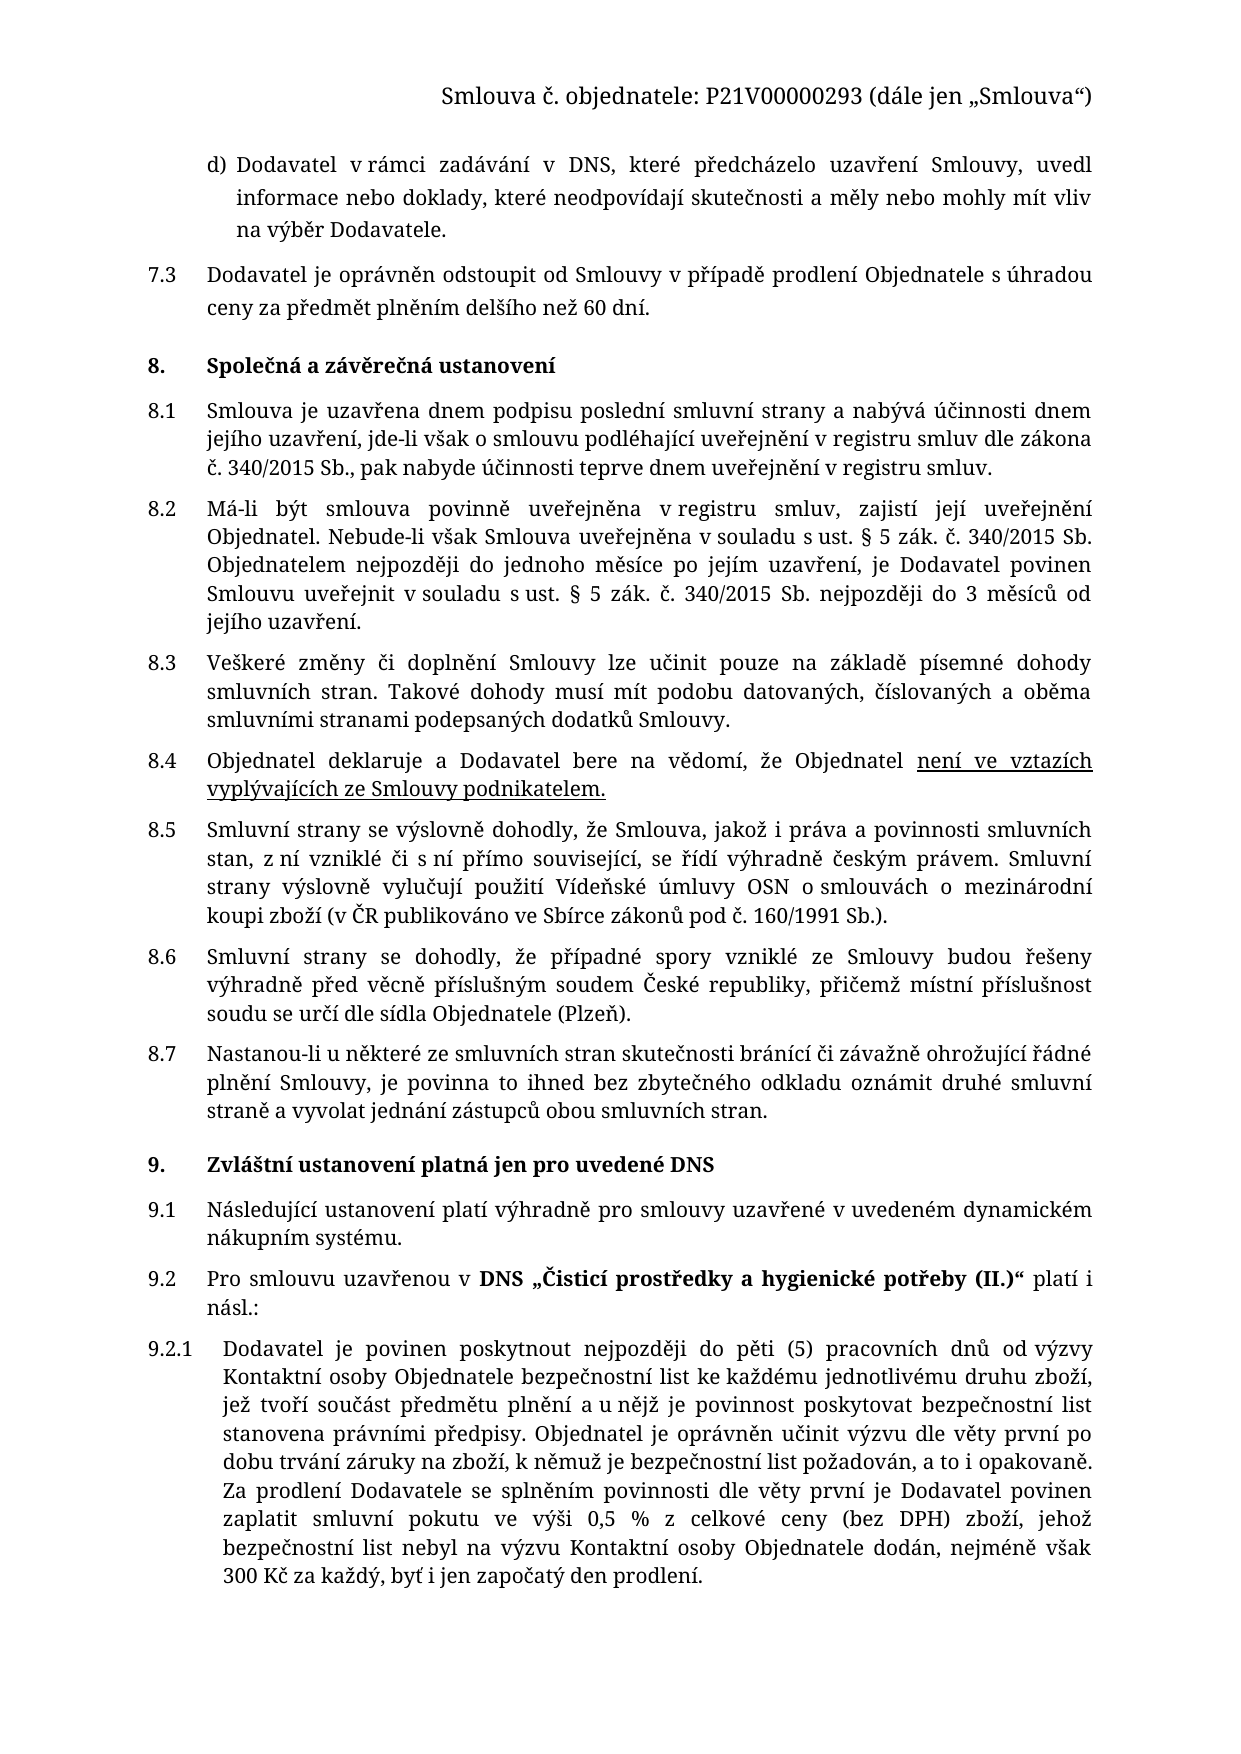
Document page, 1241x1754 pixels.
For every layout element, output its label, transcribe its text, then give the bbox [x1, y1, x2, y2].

list Smluvní strany se dohodly, že případné spory vzniklé ze Smlouvy budou řešeny výhradně před věcně příslušným soudem České republiky, přičemž místní příslušnost soudu se určí dle sídla Objednatele (Plzeň). [148, 942, 1093, 1027]
list Dodavatel v rámci zadávání v DNS, které předcházelo uzavření Smlouvy, uvedl informace nebo doklady, které neodpovídají skutečnosti a měly nebo mohly mít vliv na výběr Dodavatele. [207, 150, 1093, 244]
list Následující ustanovení platí výhradně pro smlouvy uzavřené v uvedeném dynamickém nákupním systému. [148, 1195, 1093, 1252]
list Smlouva je uzavřena dnem podpisu poslední smluvní strany a nabývá účinnosti dnem jejího uzavření, jde-li však o smlouvu podléhající uveřejnění v registru smluv dle zákona č. 340/2015 Sb., pak nabyde účinnosti teprve dnem uveřejnění v registru smluv. [148, 396, 1093, 481]
list Smluvní strany se výslovně dohodly, že Smlouva, jakož i práva a povinnosti smluvních stan, z ní vzniklé či s ní přímo související, se řídí výhradně českým právem. Smluvní strany výslovně vylučují použití Vídeňské úmluvy OSN o smlouvách o mezinárodní koupi zboží (v ČR publikováno ve Sbírce zákonů pod č. 160/1991 Sb.). [148, 816, 1093, 929]
list Pro smlouvu uzavřenou v DNS „Čisticí prostředky a hygienické potřeby (II.)“ platí i násl.: [148, 1264, 1093, 1321]
list Zvláštní ustanovení platná jen pro uvedené DNS [148, 1150, 1093, 1178]
list Veškeré změny či doplnění Smlouvy lze učinit pouze na základě písemné dohody smluvních stran. Takové dohody musí mít podobu datovaných, číslovaných a oběma smluvními stranami podepsaných dodatků Smlouvy. [148, 648, 1093, 734]
list Společná a závěrečná ustanovení [148, 351, 1093, 379]
list Dodavatel je oprávněn odstoupit od Smlouvy v případě prodlení Objednatele s úhradou ceny za předmět plněním delšího než 60 dní. [148, 261, 1093, 322]
list Má-li být smlouva povinně uveřejněna v registru smluv, zajistí její uveřejnění Objednatel. Nebude-li však Smlouva uveřejněna v souladu s ust. § 5 zák. č. 340/2015 Sb. Objednatelem nejpozději do jednoho měsíce po jejím uzavření, je Dodavatel povinen Smlouvu uveřejnit v souladu s ust. § 5 zák. č. 340/2015 Sb. nejpozději do 3 měsíců od jejího uzavření. [148, 494, 1093, 636]
list Objednatel deklaruje a Dodavatel bere na vědomí, že Objednatel není ve vztazích vyplývajících ze Smlouvy podnikatelem. [148, 746, 1093, 803]
list Nastanou-li u některé ze smluvních stran skutečnosti bránící či závažně ohrožující řádné plnění Smlouvy, je povinna to ihned bez zbytečného odkladu oznámit druhé smluvní straně a vyvolat jednání zástupců obou smluvních stran. [148, 1039, 1093, 1125]
list Dodavatel je povinen poskytnout nejpozději do pěti (5) pracovních dnů od výzvy Kontaktní osoby Objednatele bezpečnostní list ke každému jednotlivému druhu zboží, jež tvoří součást předmětu plnění a u nějž je povinnost poskytovat bezpečnostní list stanovena právními předpisy. Objednatel je oprávněn učinit výzvu dle věty první po dobu trvání záruky na zboží, k němuž je bezpečnostní list požadován, a to i opakovaně. Za prodlení Dodavatele se splněním povinnosti dle věty první je Dodavatel povinen zaplatit smluvní pokutu ve výši 0,5 % z celkové ceny (bez DPH) zboží, jehož bezpečnostní list nebyl na výzvu Kontaktní osoby Objednatele dodán, nejméně však 300 Kč za každý, byť i jen započatý den prodlení. [148, 1334, 1093, 1590]
